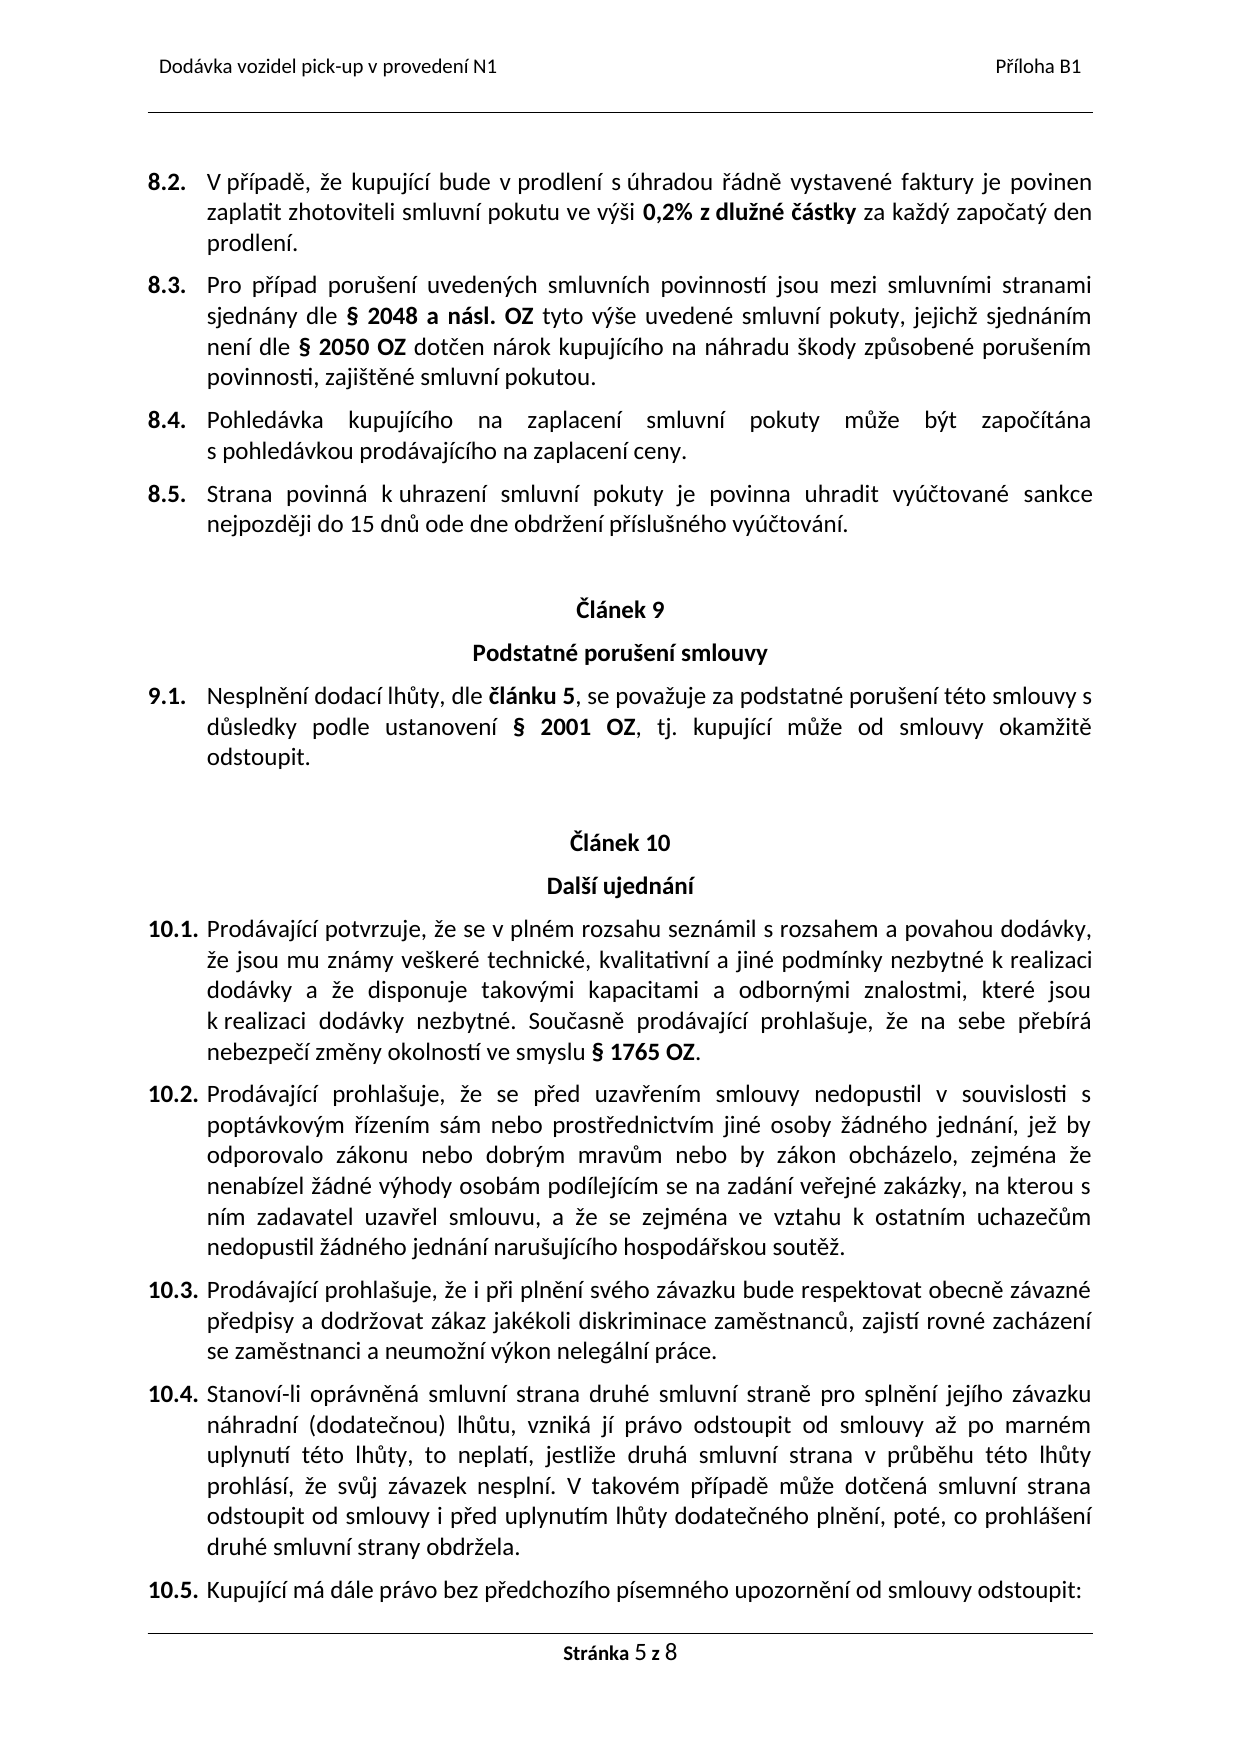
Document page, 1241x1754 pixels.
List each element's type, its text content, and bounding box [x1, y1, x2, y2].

list Nesplnění dodací lhůty, dle článku 5, se považuje za podstatné porušení této smlouvy s důsledky podle ustanovení § 2001 OZ, tj. kupující může od smlouvy okamžitě odstoupit. [148, 680, 1093, 772]
text Článek 9 [148, 594, 1093, 625]
list Pohledávka kupujícího na zaplacení smluvní pokuty může být započítána s pohledávkou prodávajícího na zaplacení ceny. [148, 404, 1093, 465]
text Článek 10 [148, 827, 1093, 858]
list Prodávající potvrzuje, že se v plném rozsahu seznámil s rozsahem a povahou dodávky, že jsou mu známy veškeré technické, kvalitativní a jiné podmínky nezbytné k realizaci dodávky a že disponuje takovými kapacitami a odbornými znalostmi, které jsou k realizaci dodávky nezbytné. Současně prodávající prohlašuje, že na sebe přebírá nebezpečí změny okolností ve smyslu § 1765 OZ. [148, 913, 1093, 1066]
list Prodávající prohlašuje, že se před uzavřením smlouvy nedopustil v souvislosti s poptávkovým řízením sám nebo prostřednictvím jiné osoby žádného jednání, jež by odporovalo zákonu nebo dobrým mravům nebo by zákon obcházelo, zejména že nenabízel žádné výhody osobám podílejícím se na zadání veřejné zakázky, na kterou s ním zadavatel uzavřel smlouvu, a že se zejména ve vztahu k ostatním uchazečům nedopustil žádného jednání narušujícího hospodářskou soutěž. [148, 1079, 1093, 1262]
list Pro případ porušení uvedených smluvních povinností jsou mezi smluvními stranami sjednány dle § 2048 a násl. OZ tyto výše uvedené smluvní pokuty, jejichž sjednáním není dle § 2050 OZ dotčen nárok kupujícího na náhradu škody způsobené porušením povinnosti, zajištěné smluvní pokutou. [148, 270, 1093, 392]
text Další ujednání [148, 871, 1093, 901]
list Strana povinná k uhrazení smluvní pokuty je povinna uhradit vyúčtované sankce nejpozději do 15 dnů ode dne obdržení příslušného vyúčtování. [148, 478, 1093, 539]
list Prodávající prohlašuje, že i při plnění svého závazku bude respektovat obecně závazné předpisy a dodržovat zákaz jakékoli diskriminace zaměstnanců, zajistí rovné zacházení se zaměstnanci a neumožní výkon nelegální práce. [148, 1274, 1093, 1366]
list Stanoví-li oprávněná smluvní strana druhé smluvní straně pro splnění jejího závazku náhradní (dodatečnou) lhůtu, vzniká jí právo odstoupit od smlouvy až po marném uplynutí této lhůty, to neplatí, jestliže druhá smluvní strana v průběhu této lhůty prohlásí, že svůj závazek nesplní. V takovém případě může dotčená smluvní strana odstoupit od smlouvy i před uplynutím lhůty dodatečného plnění, poté, co prohlášení druhé smluvní strany obdržela. [148, 1378, 1093, 1561]
list V případě, že kupující bude v prodlení s úhradou řádně vystavené faktury je povinen zaplatit zhotoviteli smluvní pokutu ve výši 0,2% z dlužné částky za každý započatý den prodlení. [148, 166, 1093, 257]
list Kupující má dále právo bez předchozího písemného upozornění od smlouvy odstoupit: [148, 1574, 1093, 1604]
text Podstatné porušení smlouvy [148, 637, 1093, 668]
